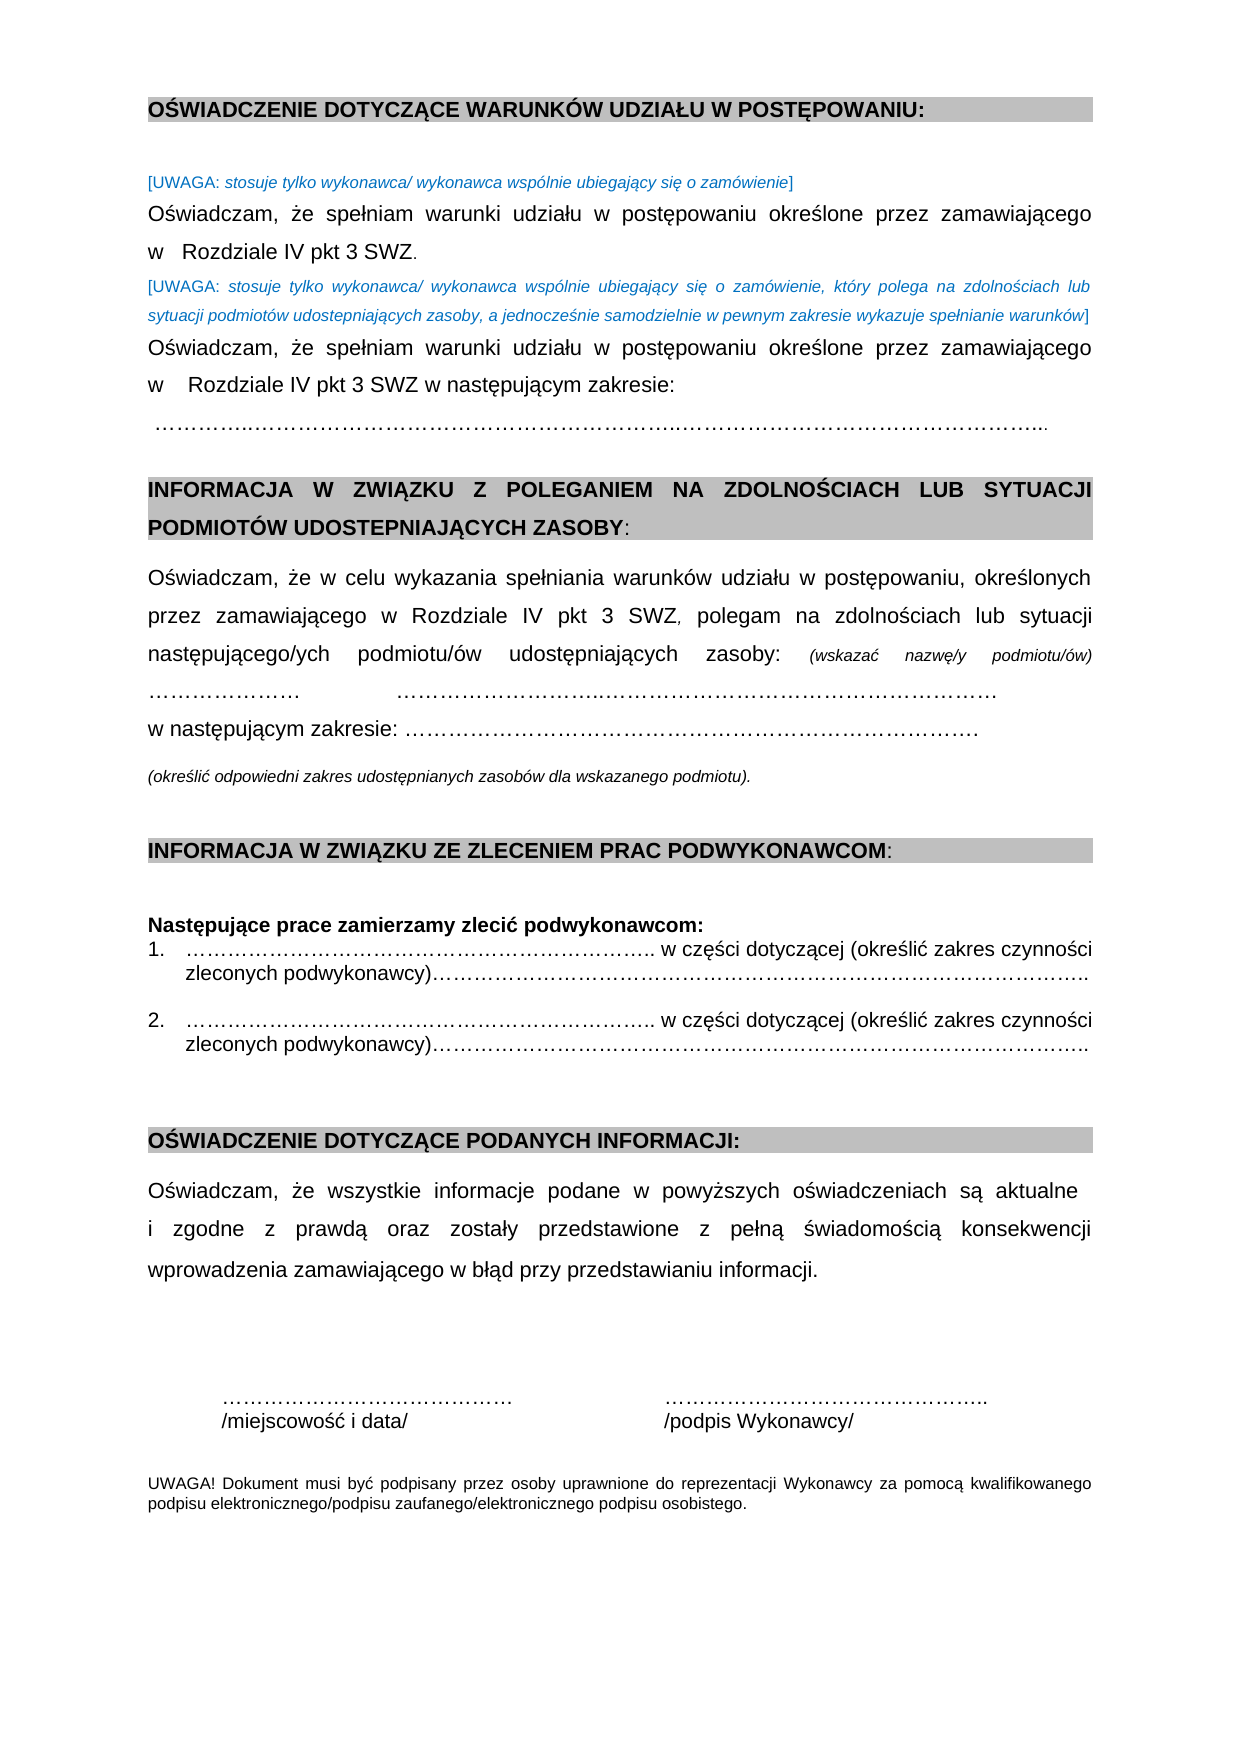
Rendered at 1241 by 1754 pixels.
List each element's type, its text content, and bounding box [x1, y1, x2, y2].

text Oświadczam, że spełniam warunki udziału w postępowaniu określone przez zamawiającego w Rozdziale IV pkt 3 SWZ w następującym zakresie: [148, 334, 1093, 397]
text INFORMACJA W ZWIĄZKU ZE ZLECENIEM PRAC PODWYKONAWCOM: [148, 838, 1093, 863]
text Oświadczam, że wszystkie informacje podane w powyższych oświadczeniach są aktualne i zgodne z prawdą oraz zostały przedstawione z pełną świadomością konsekwencji wprowadzenia zamawiającego w błąd przy przedstawianiu informacji. [148, 1178, 1093, 1283]
text …………………………………… ……………………………………….. [148, 1385, 1093, 1409]
list ………………………………………………………….. w części dotyczącej (określić zakres czynności zleconych podwykonawcy)………………………………………………………………………………….. [148, 1008, 1093, 1056]
text OŚWIADCZENIE DOTYCZĄCE PODANYCH INFORMACJI: [148, 1127, 1093, 1153]
text INFORMACJA W ZWIĄZKU Z POLEGANIEM NA ZDOLNOŚCIACH LUB SYTUACJI PODMIOTÓW UDOSTEPNIAJĄCYCH ZASOBY: [148, 477, 1093, 540]
text Oświadczam, że w celu wykazania spełniania warunków udziału w postępowaniu, określonych przez zamawiającego w Rozdziale IV pkt 3 SWZ, polegam na zdolnościach lub sytuacji następującego/ych podmiotu/ów udostępniających zasoby: (wskazać nazwę/y podmiotu/ów)………………… ………………………..……………………………………………… w następującym zakresie: ……………………………………………………………………. [148, 565, 1093, 741]
text OŚWIADCZENIE DOTYCZĄCE WARUNKÓW UDZIAŁU W POSTĘPOWANIU: [148, 97, 1093, 122]
text Następujące prace zamierzamy zlecić podwykonawcom: [148, 912, 1093, 936]
text [UWAGA: stosuje tylko wykonawca/ wykonawca wspólnie ubiegający się o zamówienie] [148, 173, 1093, 192]
text Oświadczam, że spełniam warunki udziału w postępowaniu określone przez zamawiającego w Rozdziale IV pkt 3 SWZ. [148, 201, 1093, 264]
text UWAGA! Dokument musi być podpisany przez osoby uprawnione do reprezentacji Wykonawcy za pomocą kwalifikowanego podpisu elektronicznego/podpisu zaufanego/elektronicznego podpisu osobistego. [148, 1473, 1093, 1513]
text …………..…………………………………………………..…………………………………………... [148, 410, 1093, 435]
text (określić odpowiedni zakres udostępnianych zasobów dla wskazanego podmiotu). [148, 766, 1093, 786]
text [UWAGA: stosuje tylko wykonawca/ wykonawca wspólnie ubiegający się o zamówienie, który polega na zdolnościach lub sytuacji podmiotów udostepniających zasoby, a jednocześnie samodzielnie w pewnym zakresie wykazuje spełnianie warunków] [148, 277, 1093, 325]
text /miejscowość i data/ /podpis Wykonawcy/ [148, 1409, 1093, 1433]
list ………………………………………………………….. w części dotyczącej (określić zakres czynności zleconych podwykonawcy)………………………………………………………………………………….. [148, 936, 1093, 984]
